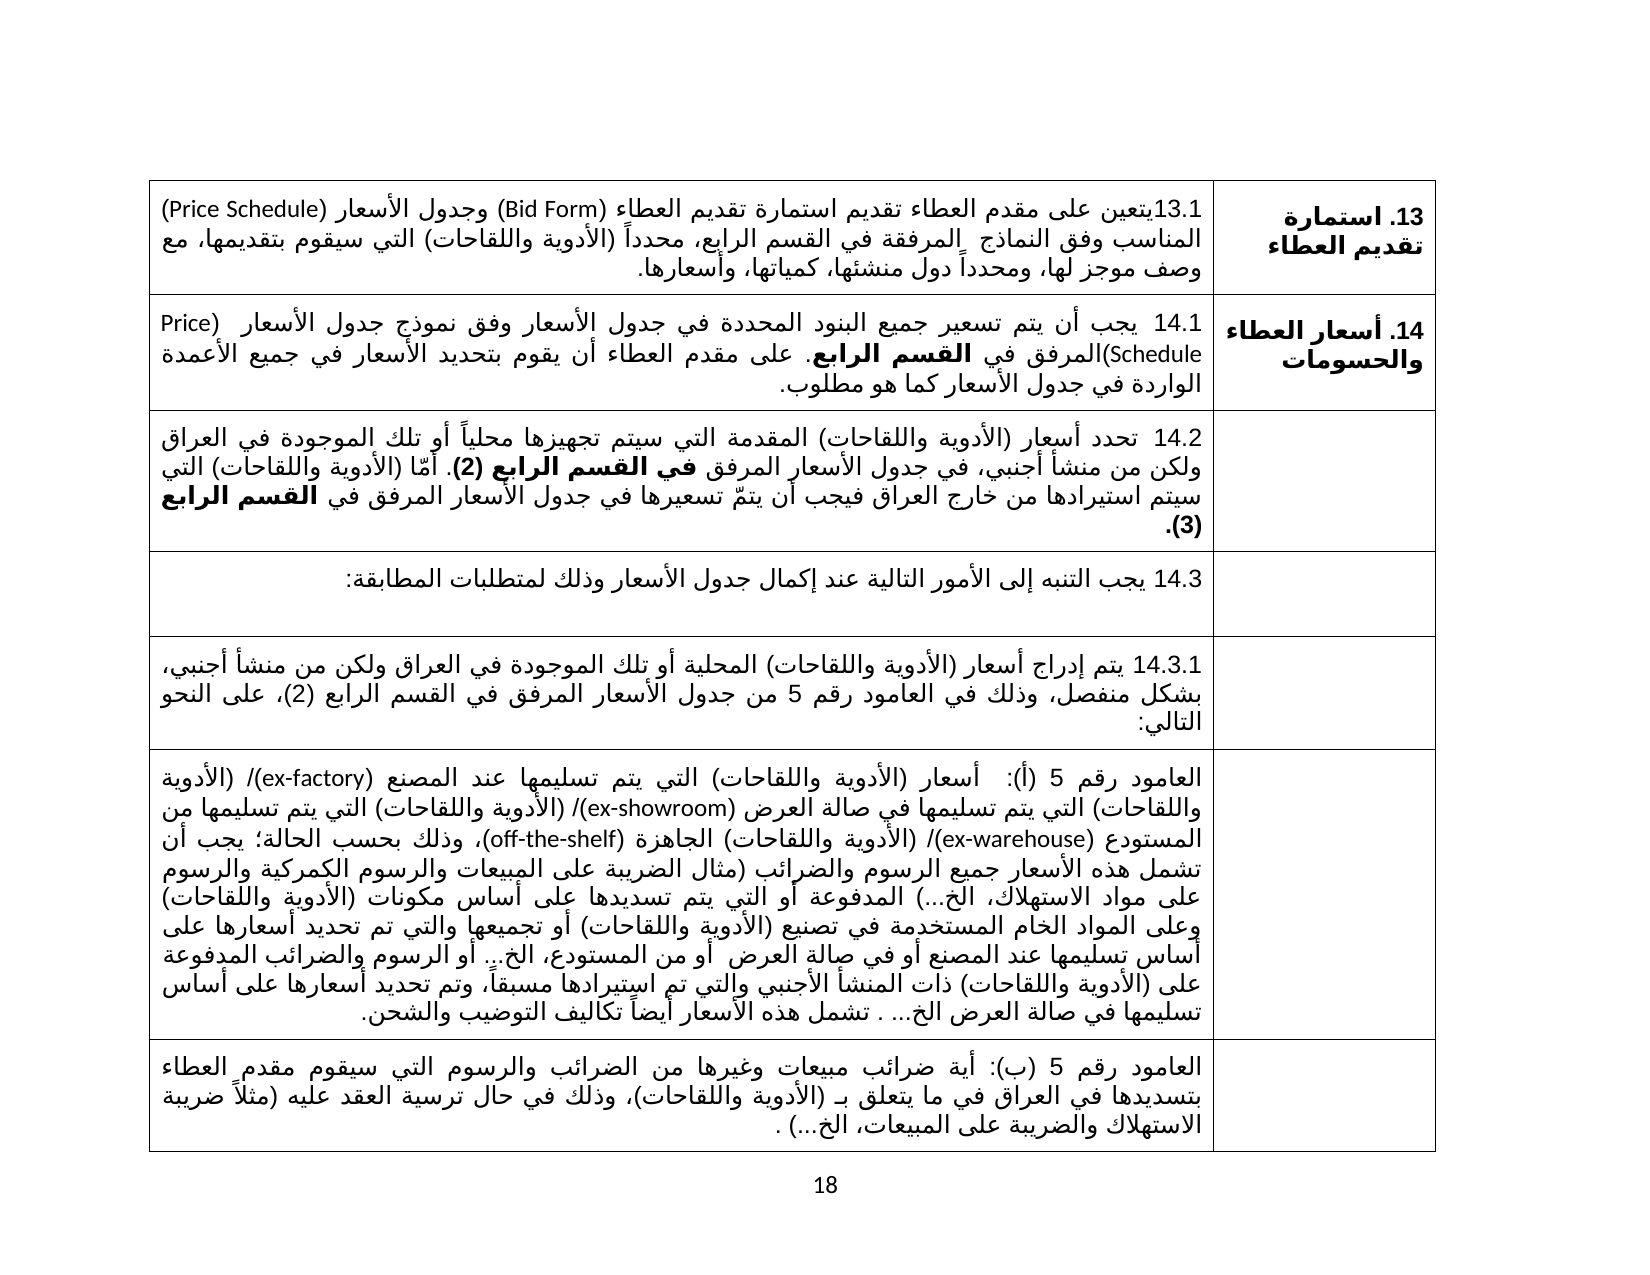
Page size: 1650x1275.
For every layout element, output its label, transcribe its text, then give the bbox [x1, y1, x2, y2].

table_cell 14.1 يجب أن يتم تسعير جميع البنود المحددة في جدول الأسعار وفق نموذج جدول الأسعار (Price Schedule)المرفق في القسم الرابع. على مقدم العطاء أن يقوم بتحديد الأسعار في جميع الأعمدة الواردة في جدول الأسعار كما هو مطلوب. [150, 295, 1213, 410]
table_cell [1214, 750, 1435, 1039]
table_cell 13. استمارة تقديم العطاء [1214, 181, 1435, 294]
table_cell العامود رقم 5 (أ): أسعار (الأدوية واللقاحات) التي يتم تسليمها عند المصنع (ex-factory)/ (الأدوية واللقاحات) التي يتم تسليمها في صالة العرض (ex-showroom)/ (الأدوية واللقاحات) التي يتم تسليمها من المستودع (ex-warehouse)/ (الأدوية واللقاحات) الجاهزة (off-the-shelf)، وذلك بحسب الحالة؛ يجب أن تشمل هذه الأسعار جميع الرسوم والضرائب (مثال الضريبة على المبيعات والرسوم الكمركية والرسوم على مواد الاستهلاك، الخ...) المدفوعة أو التي يتم تسديدها على أساس مكونات (الأدوية واللقاحات) وعلى المواد الخام المستخدمة في تصنيع (الأدوية واللقاحات) أو تجميعها والتي تم تحديد أسعارها على أساس تسليمها عند المصنع أو في صالة العرض أو من المستودع، الخ... أو الرسوم والضرائب المدفوعة على (الأدوية واللقاحات) ذات المنشأ الأجنبي والتي تم استيرادها مسبقاً، وتم تحديد أسعارها على أساس تسليمها في صالة العرض الخ... . تشمل هذه الأسعار أيضاً تكاليف التوضيب والشحن. [150, 750, 1213, 1039]
table_cell العامود رقم 5 (ب): أية ضرائب مبيعات وغيرها من الضرائب والرسوم التي سيقوم مقدم العطاء بتسديدها في العراق في ما يتعلق بـ (الأدوية واللقاحات)، وذلك في حال ترسية العقد عليه (مثلاً ضريبة الاستهلاك والضريبة على المبيعات، الخ...) . [150, 1040, 1213, 1151]
table_cell 13.1يتعين على مقدم العطاء تقديم استمارة تقديم العطاء (Bid Form) وجدول الأسعار (Price Schedule) المناسب وفق النماذج المرفقة في القسم الرابع، محدداً (الأدوية واللقاحات) التي سيقوم بتقديمها، مع وصف موجز لها، ومحدداً دول منشئها، كمياتها، وأسعارها. [150, 181, 1213, 294]
table_cell [1214, 1040, 1435, 1151]
table_cell [1214, 637, 1435, 748]
table_cell 14. أسعار العطاء والحسومات [1214, 295, 1435, 410]
table_cell 14.3 يجب التنبه إلى الأمور التالية عند إكمال جدول الأسعار وذلك لمتطلبات المطابقة: [150, 552, 1213, 636]
table_cell [1214, 411, 1435, 551]
table_cell [1214, 552, 1435, 636]
table_cell 14.2 تحدد أسعار (الأدوية واللقاحات) المقدمة التي سيتم تجهيزها محلياً أو تلك الموجودة في العراق ولكن من منشأ أجنبي، في جدول الأسعار المرفق في القسم الرابع (2). أمّا (الأدوية واللقاحات) التي سيتم استيرادها من خارج العراق فيجب أن يتمّ تسعيرها في جدول الأسعار المرفق في القسم الرابع (3). [150, 411, 1213, 551]
table_cell 14.3.1 يتم إدراج أسعار (الأدوية واللقاحات) المحلية أو تلك الموجودة في العراق ولكن من منشأ أجنبي، بشكل منفصل، وذلك في العامود رقم 5 من جدول الأسعار المرفق في القسم الرابع (2)، على النحو التالي: [150, 637, 1213, 748]
